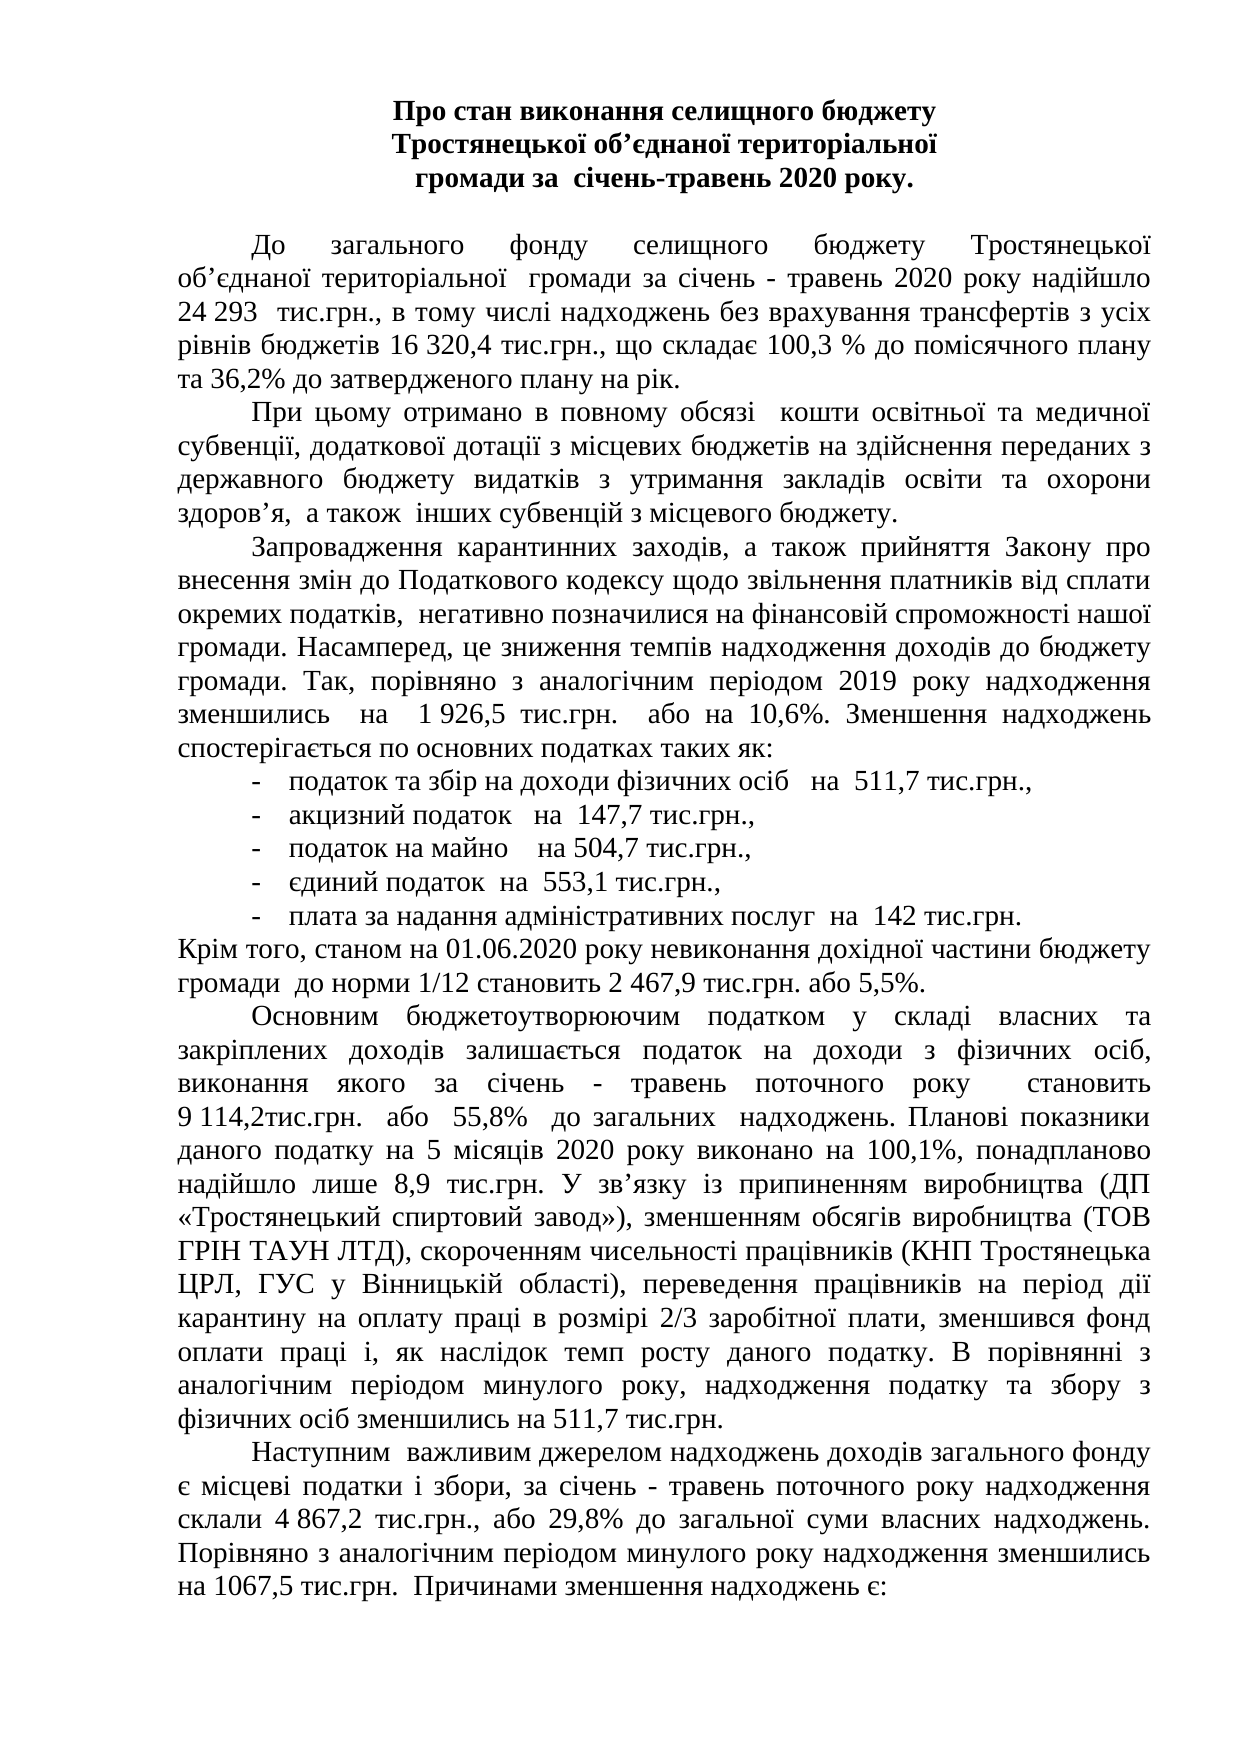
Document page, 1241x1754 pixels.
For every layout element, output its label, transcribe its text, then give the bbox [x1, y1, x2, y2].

text При цьому отримано в повному обсязі кошти освітньої та медичної субвенції, додаткової дотації з місцевих бюджетів на здійснення переданих з державного бюджету видатків з утримання закладів освіти та охорони здоров’я, а також інших субвенцій з місцевого бюджету. [177, 394, 1152, 529]
text Про стан виконання селищного бюджету [177, 93, 1152, 126]
list плата за надання адміністративних послуг на 142 тис.грн. [251, 898, 1152, 931]
list акцизний податок на 147,7 тис.грн., [251, 797, 1152, 831]
text Наступним важливим джерелом надходжень доходів загального фонду є місцеві податки і збори, за січень - травень поточного року надходження склали 4 867,2 тис.грн., або 29,8% до загальної суми власних надходжень. Порівняно з аналогічним періодом минулого року надходження зменшились на 1067,5 тис.грн. Причинами зменшення надходжень є: [177, 1434, 1152, 1602]
text Запровадження карантинних заходів, а також прийняття Закону про внесення змін до Податкового кодексу щодо звільнення платників від сплати окремих податків, негативно позначилися на фінансовій спроможності нашої громади. Насамперед, це зниження темпів надходження доходів до бюджету громади. Так, порівняно з аналогічним періодом 2019 року надходження зменшились на 1 926,5 тис.грн. або на 10,6%. Зменшення надходжень спостерігається по основних податках таких як: [177, 529, 1152, 763]
text Основним бюджетоутворюючим податком у складі власних та закріплених доходів залишається податок на доходи з фізичних осіб, виконання якого за січень - травень поточного року становить 9 114,2тис.грн. або 55,8% до загальних надходжень. Планові показники даного податку на 5 місяців 2020 року виконано на 100,1%, понадпланово надійшло лише 8,9 тис.грн. У зв’язку із припиненням виробництва (ДП «Тростянецький спиртовий завод»), зменшенням обсягів виробництва (ТОВ ГРІН ТАУН ЛТД), скороченням чисельності працівників (КНП Тростянецька ЦРЛ, ГУС у Вінницькій області), переведення працівників на період дії карантину на оплату праці в розмірі 2/3 заробітної плати, зменшився фонд оплати праці і, як наслідок темп росту даного податку. В порівнянні з аналогічним періодом минулого року, надходження податку та збору з фізичних осіб зменшились на 511,7 тис.грн. [177, 998, 1152, 1434]
text громади за січень-травень 2020 року. [177, 160, 1152, 193]
list податок та збір на доходи фізичних осіб на 511,7 тис.грн., [251, 763, 1152, 797]
text Тростянецької об’єднаної територіальної [177, 126, 1152, 160]
list єдиний податок на 553,1 тис.грн., [251, 864, 1152, 898]
text Крім того, станом на 01.06.2020 року невиконання дохідної частини бюджету громади до норми 1/12 становить 2 467,9 тис.грн. або 5,5%. [177, 931, 1152, 998]
list податок на майно на 504,7 тис.грн., [251, 831, 1152, 864]
text До загального фонду селищного бюджету Тростянецької об’єднаної територіальної громади за січень - травень 2020 року надійшло 24 293 тис.грн., в тому числі надходжень без врахування трансфертів з усіх рівнів бюджетів 16 320,4 тис.грн., що складає 100,3 % до помісячного плану та 36,2% до затвердженого плану на рік. [177, 227, 1152, 394]
